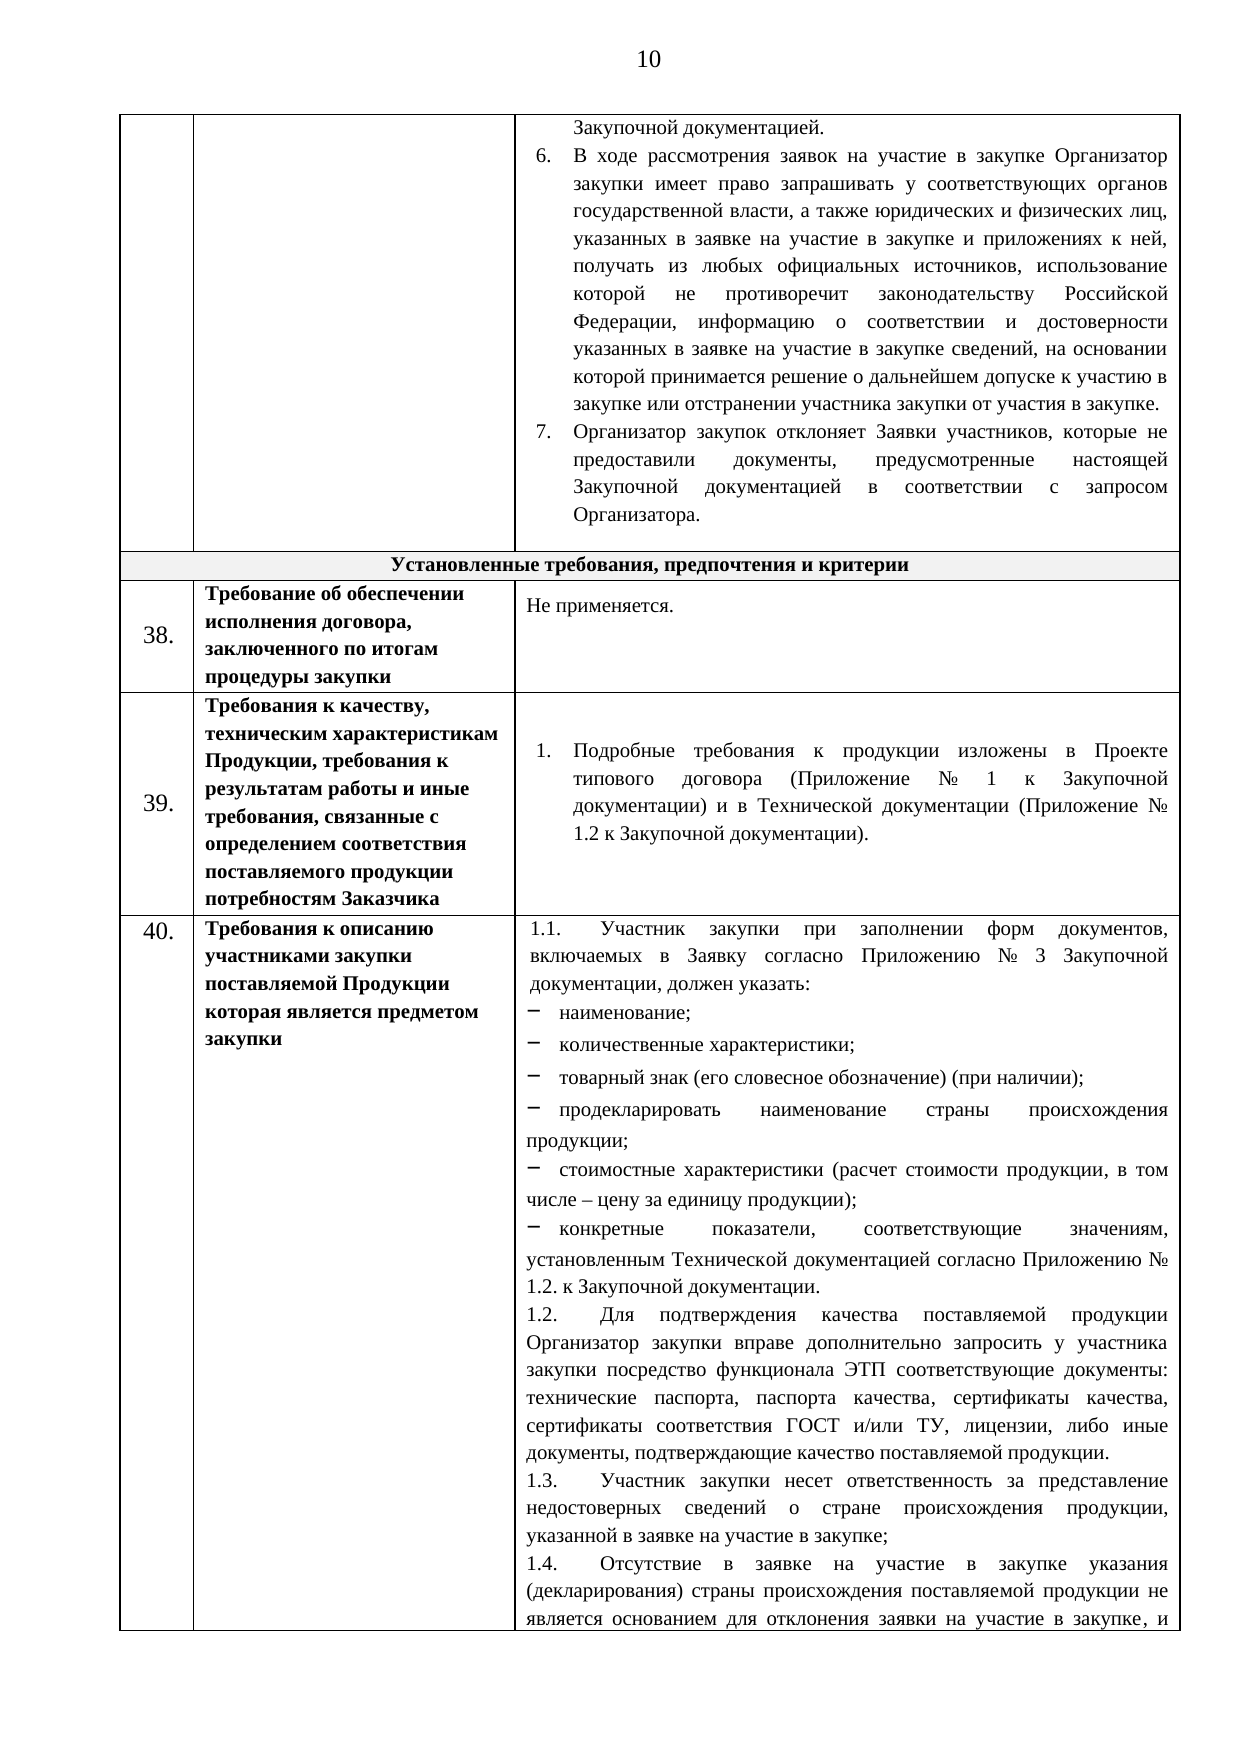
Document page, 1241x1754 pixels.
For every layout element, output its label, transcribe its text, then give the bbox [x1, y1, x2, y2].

table_cell [121, 115, 193, 551]
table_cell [194, 916, 514, 1630]
table_cell [121, 693, 193, 915]
table_cell Установленные требования, предпочтения и критерии [121, 552, 1179, 580]
table_cell Не применяется. [516, 581, 1179, 692]
table_cell Подробные требования к продукции изложены в Проекте типового договора (Приложение № 1 к Закупочной документации) и в Технической документации (Приложение № 1.2 к Закупочной документации). [516, 693, 1179, 915]
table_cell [194, 115, 514, 551]
table_cell [121, 916, 193, 1630]
table_cell [121, 581, 193, 692]
table_cell Требование об обеспечении исполнения договора, заключенного по итогам процедуры закупки [194, 581, 514, 692]
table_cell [516, 115, 1179, 551]
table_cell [516, 916, 1179, 1630]
table_cell Требования к качеству, техническим характеристикам Продукции, требования к результатам работы и иные требования, связанные с определением соответствия поставляемого продукции потребностям Заказчика [194, 693, 514, 915]
